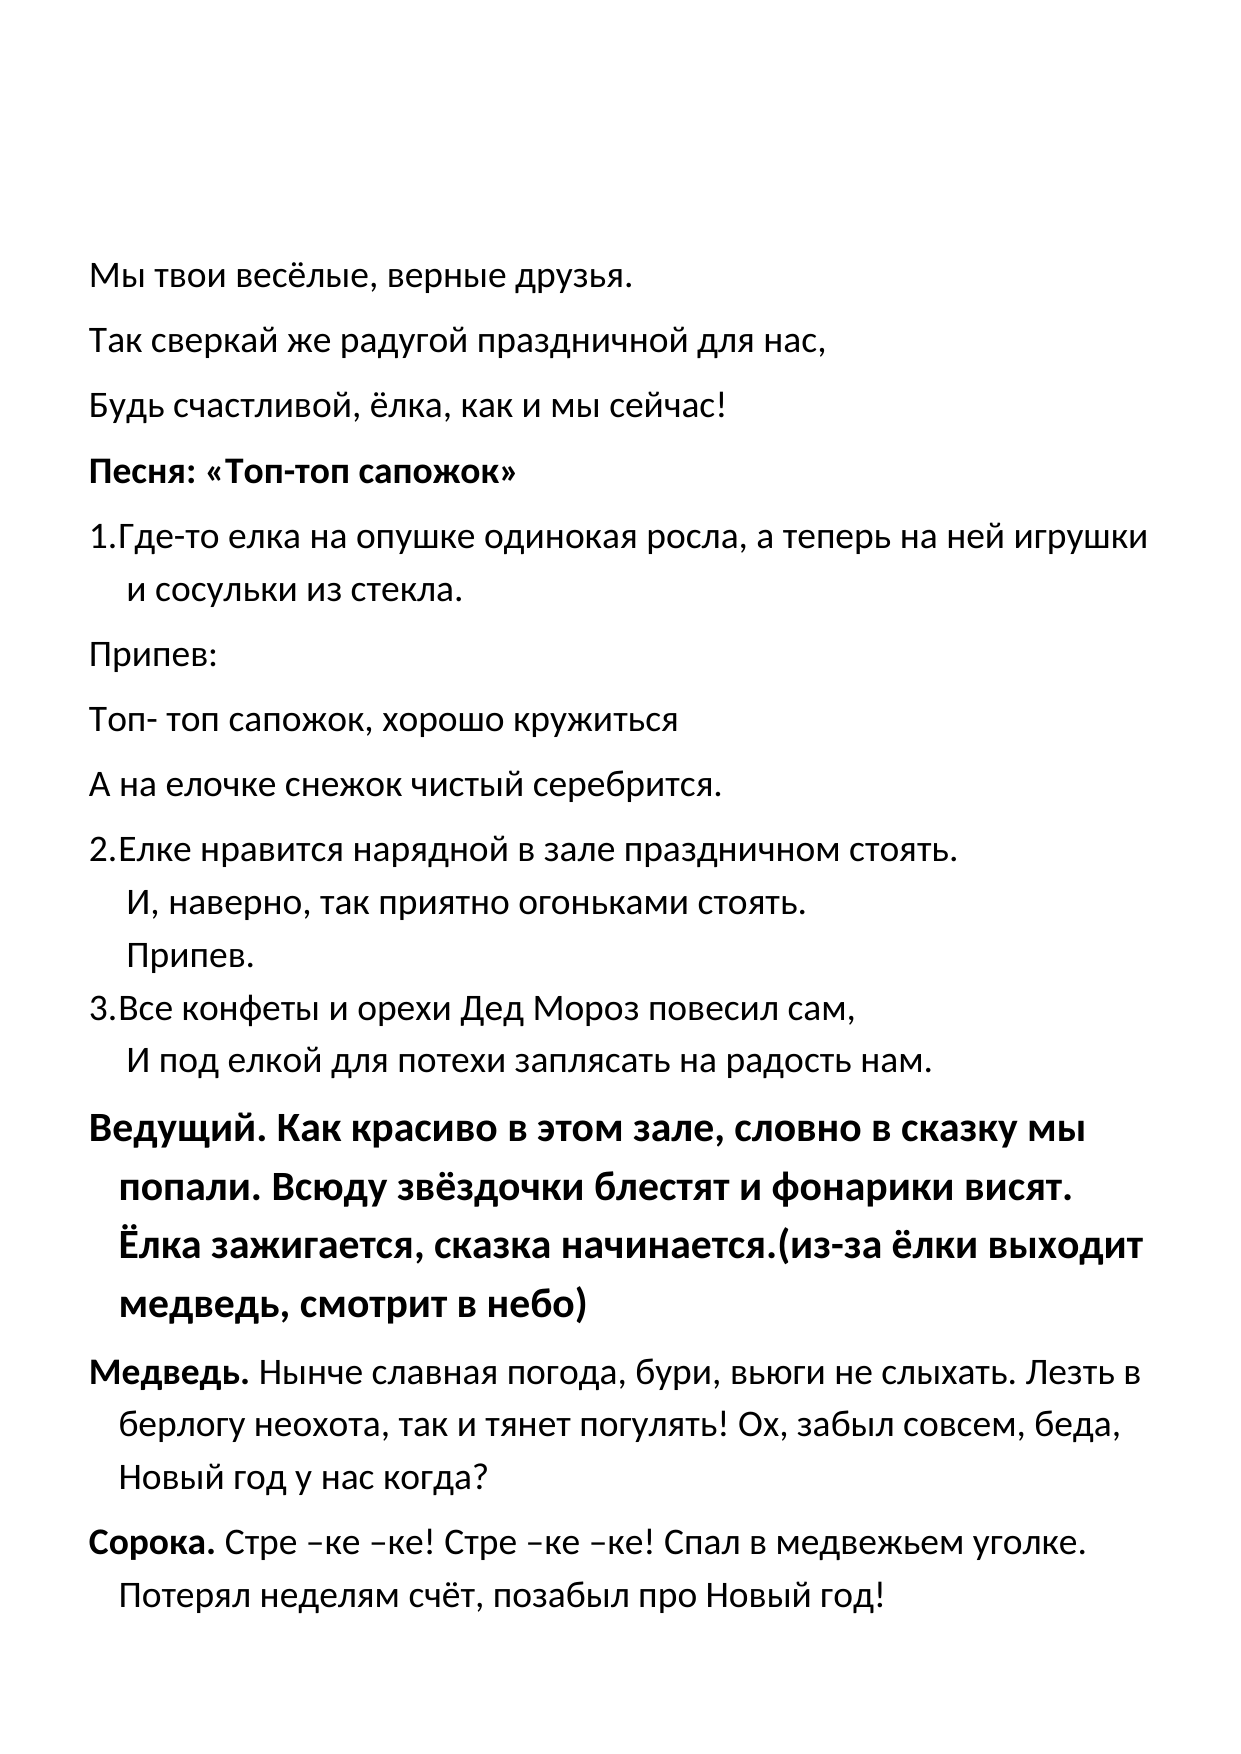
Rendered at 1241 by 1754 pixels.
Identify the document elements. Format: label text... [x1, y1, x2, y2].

text Припев: [89, 630, 1152, 676]
list Припев. [126, 931, 1152, 977]
text А на елочке снежок чистый серебрится. [89, 760, 1152, 806]
list И под елкой для потехи заплясать на радость нам. [126, 1036, 1152, 1082]
list Все конфеты и орехи Дед Мороз повесил сам, [89, 983, 1152, 1029]
text Песня: «Топ-топ сапожок» [89, 447, 1152, 492]
text Так сверкай же радугой праздничной для нас, [89, 316, 1152, 362]
text Будь счастливой, ёлка, как и мы сейчас! [89, 381, 1152, 427]
text Ведущий. Как красиво в этом зале, словно в сказку мы попали. Всюду звёздочки блестят и фонарики висят. Ёлка зажигается, сказка начинается.(из-за ёлки выходит медведь, смотрит в небо) [89, 1101, 1152, 1328]
text Медведь. Нынче славная погода, бури, вьюги не слыхать. Лезть в берлогу неохота, так и тянет погулять! Ох, забыл совсем, беда, Новый год у нас когда? [89, 1348, 1152, 1499]
list Где-то елка на опушке одинокая росла, а теперь на ней игрушки и сосульки из стекла. [89, 512, 1152, 610]
list И, наверно, так приятно огоньками стоять. [126, 878, 1152, 924]
text Топ- топ сапожок, хорошо кружиться [89, 695, 1152, 741]
text Мы твои весёлые, верные друзья. [89, 251, 1152, 297]
list Елке нравится нарядной в зале праздничном стоять. [89, 825, 1152, 871]
text Сорока. Стре –ке –ке! Стре –ке –ке! Спал в медвежьем уголке. Потерял неделям счёт, позабыл про Новый год! [89, 1518, 1152, 1617]
